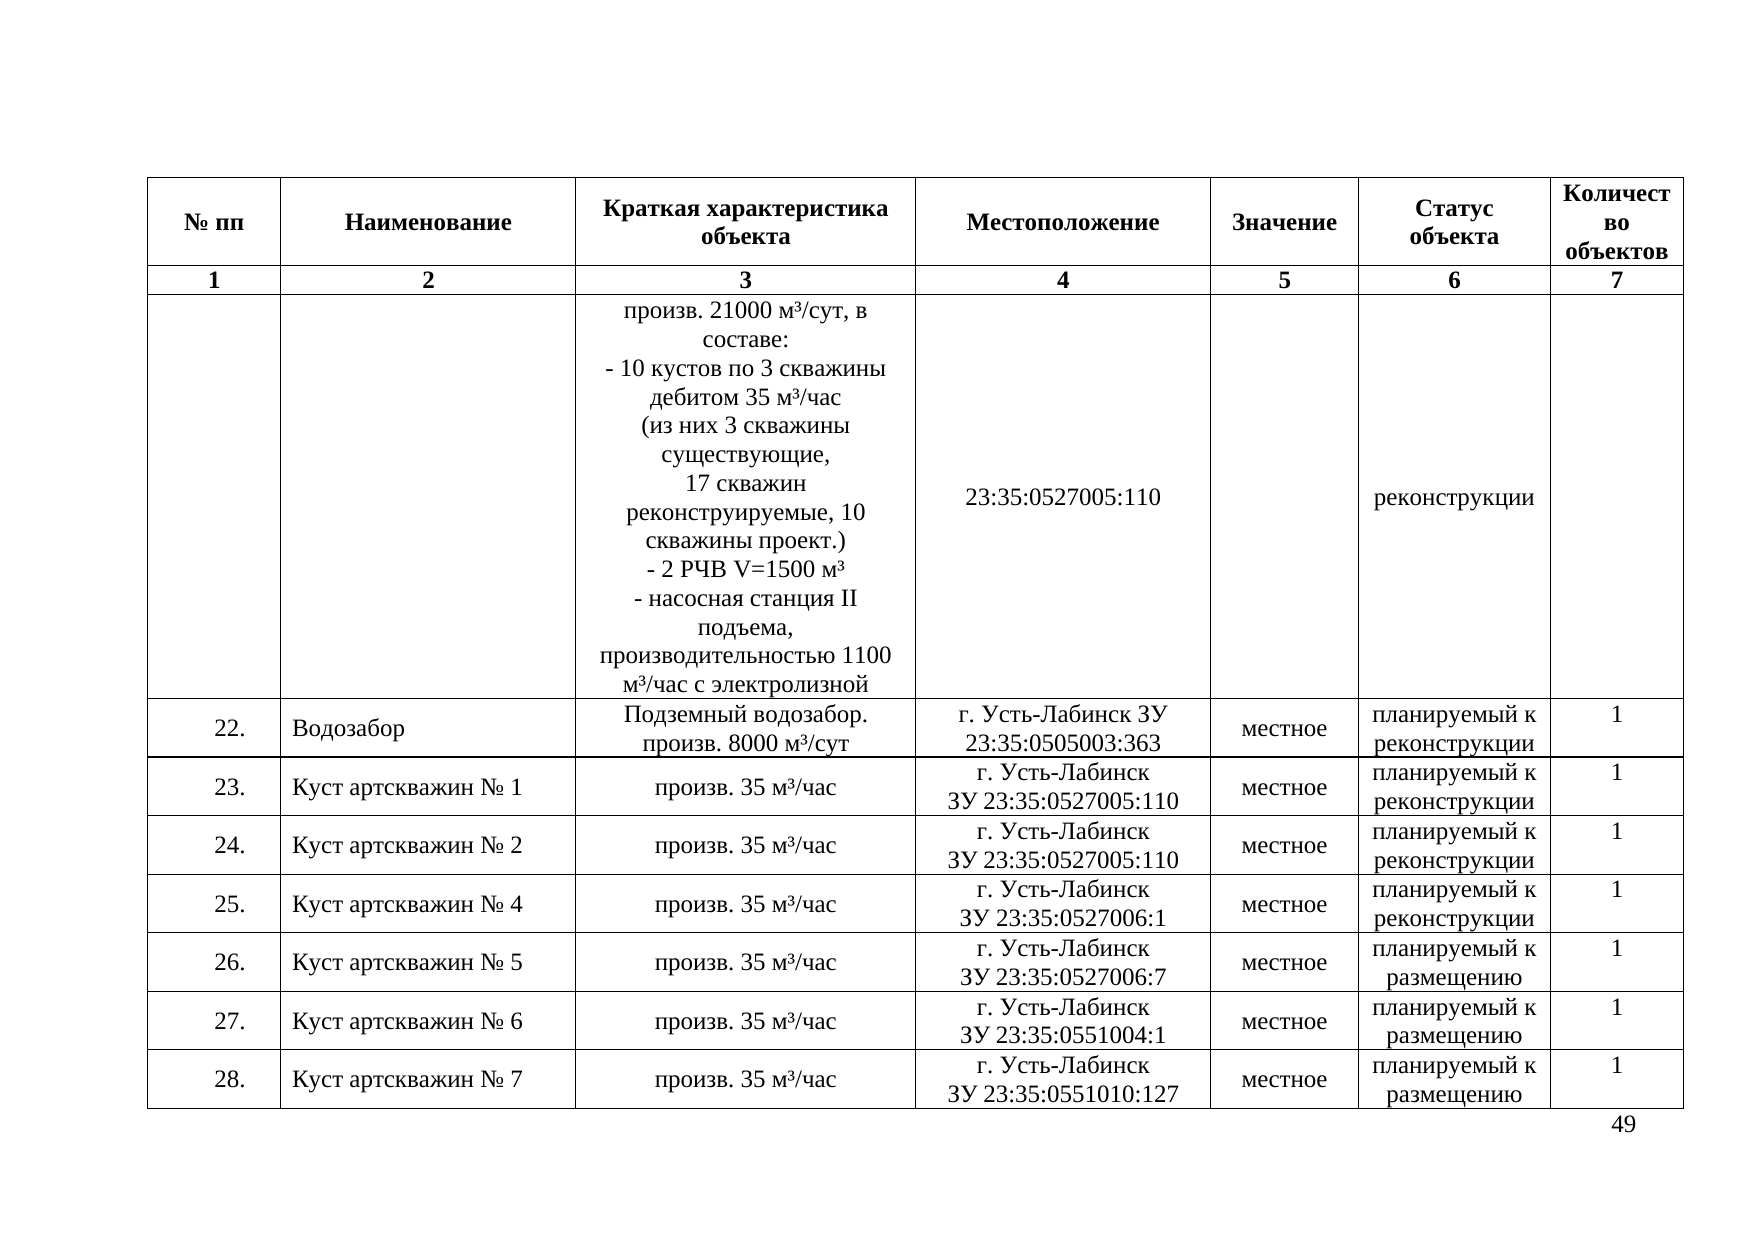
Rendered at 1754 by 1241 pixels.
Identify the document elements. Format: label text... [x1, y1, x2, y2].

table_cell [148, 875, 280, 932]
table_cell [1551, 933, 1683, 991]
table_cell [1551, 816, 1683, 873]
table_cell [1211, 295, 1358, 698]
table_header № пп [148, 178, 280, 264]
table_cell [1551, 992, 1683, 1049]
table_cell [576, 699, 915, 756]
table_cell 4 [916, 266, 1210, 294]
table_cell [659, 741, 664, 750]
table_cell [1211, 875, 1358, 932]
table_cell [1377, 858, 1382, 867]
table_cell 2 [281, 266, 575, 294]
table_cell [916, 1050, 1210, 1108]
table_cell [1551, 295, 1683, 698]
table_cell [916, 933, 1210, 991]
table_cell 3 [576, 266, 915, 294]
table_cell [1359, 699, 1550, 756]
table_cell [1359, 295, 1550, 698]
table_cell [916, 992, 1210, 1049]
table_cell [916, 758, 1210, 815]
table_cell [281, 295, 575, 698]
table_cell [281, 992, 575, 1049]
table_header Наименование [281, 178, 575, 264]
table_header Краткая характеристика объекта [576, 178, 915, 264]
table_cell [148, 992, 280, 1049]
table_cell 7 [1551, 266, 1683, 294]
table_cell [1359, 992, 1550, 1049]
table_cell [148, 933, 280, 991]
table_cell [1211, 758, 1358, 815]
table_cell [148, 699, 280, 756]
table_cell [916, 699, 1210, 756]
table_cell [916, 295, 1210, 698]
table_header Значение [1211, 178, 1358, 264]
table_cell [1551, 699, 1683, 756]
table_cell 5 [1211, 266, 1358, 294]
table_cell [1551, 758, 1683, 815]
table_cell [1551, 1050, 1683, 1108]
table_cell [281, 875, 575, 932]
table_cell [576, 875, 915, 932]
table_header Количество объектов [1551, 178, 1683, 264]
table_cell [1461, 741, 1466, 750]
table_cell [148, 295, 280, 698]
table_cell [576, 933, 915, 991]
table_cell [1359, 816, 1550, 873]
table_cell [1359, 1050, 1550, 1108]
table_header Статус объекта [1359, 178, 1550, 264]
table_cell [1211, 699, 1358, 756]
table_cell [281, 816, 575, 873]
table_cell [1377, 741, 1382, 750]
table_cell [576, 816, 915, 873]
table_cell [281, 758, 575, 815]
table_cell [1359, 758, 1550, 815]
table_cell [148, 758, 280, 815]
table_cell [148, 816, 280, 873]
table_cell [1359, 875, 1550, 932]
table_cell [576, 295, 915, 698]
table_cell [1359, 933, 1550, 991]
table_cell 6 [1359, 266, 1550, 294]
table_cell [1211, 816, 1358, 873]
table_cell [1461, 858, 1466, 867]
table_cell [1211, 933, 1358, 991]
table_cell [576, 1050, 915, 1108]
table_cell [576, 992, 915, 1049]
table_header Местоположение [916, 178, 1210, 264]
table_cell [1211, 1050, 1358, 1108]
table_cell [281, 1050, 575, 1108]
table_cell 1 [148, 266, 280, 294]
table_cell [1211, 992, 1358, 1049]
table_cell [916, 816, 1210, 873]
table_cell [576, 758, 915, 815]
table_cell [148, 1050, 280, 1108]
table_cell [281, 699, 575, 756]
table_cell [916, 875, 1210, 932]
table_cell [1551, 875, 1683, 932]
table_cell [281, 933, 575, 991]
